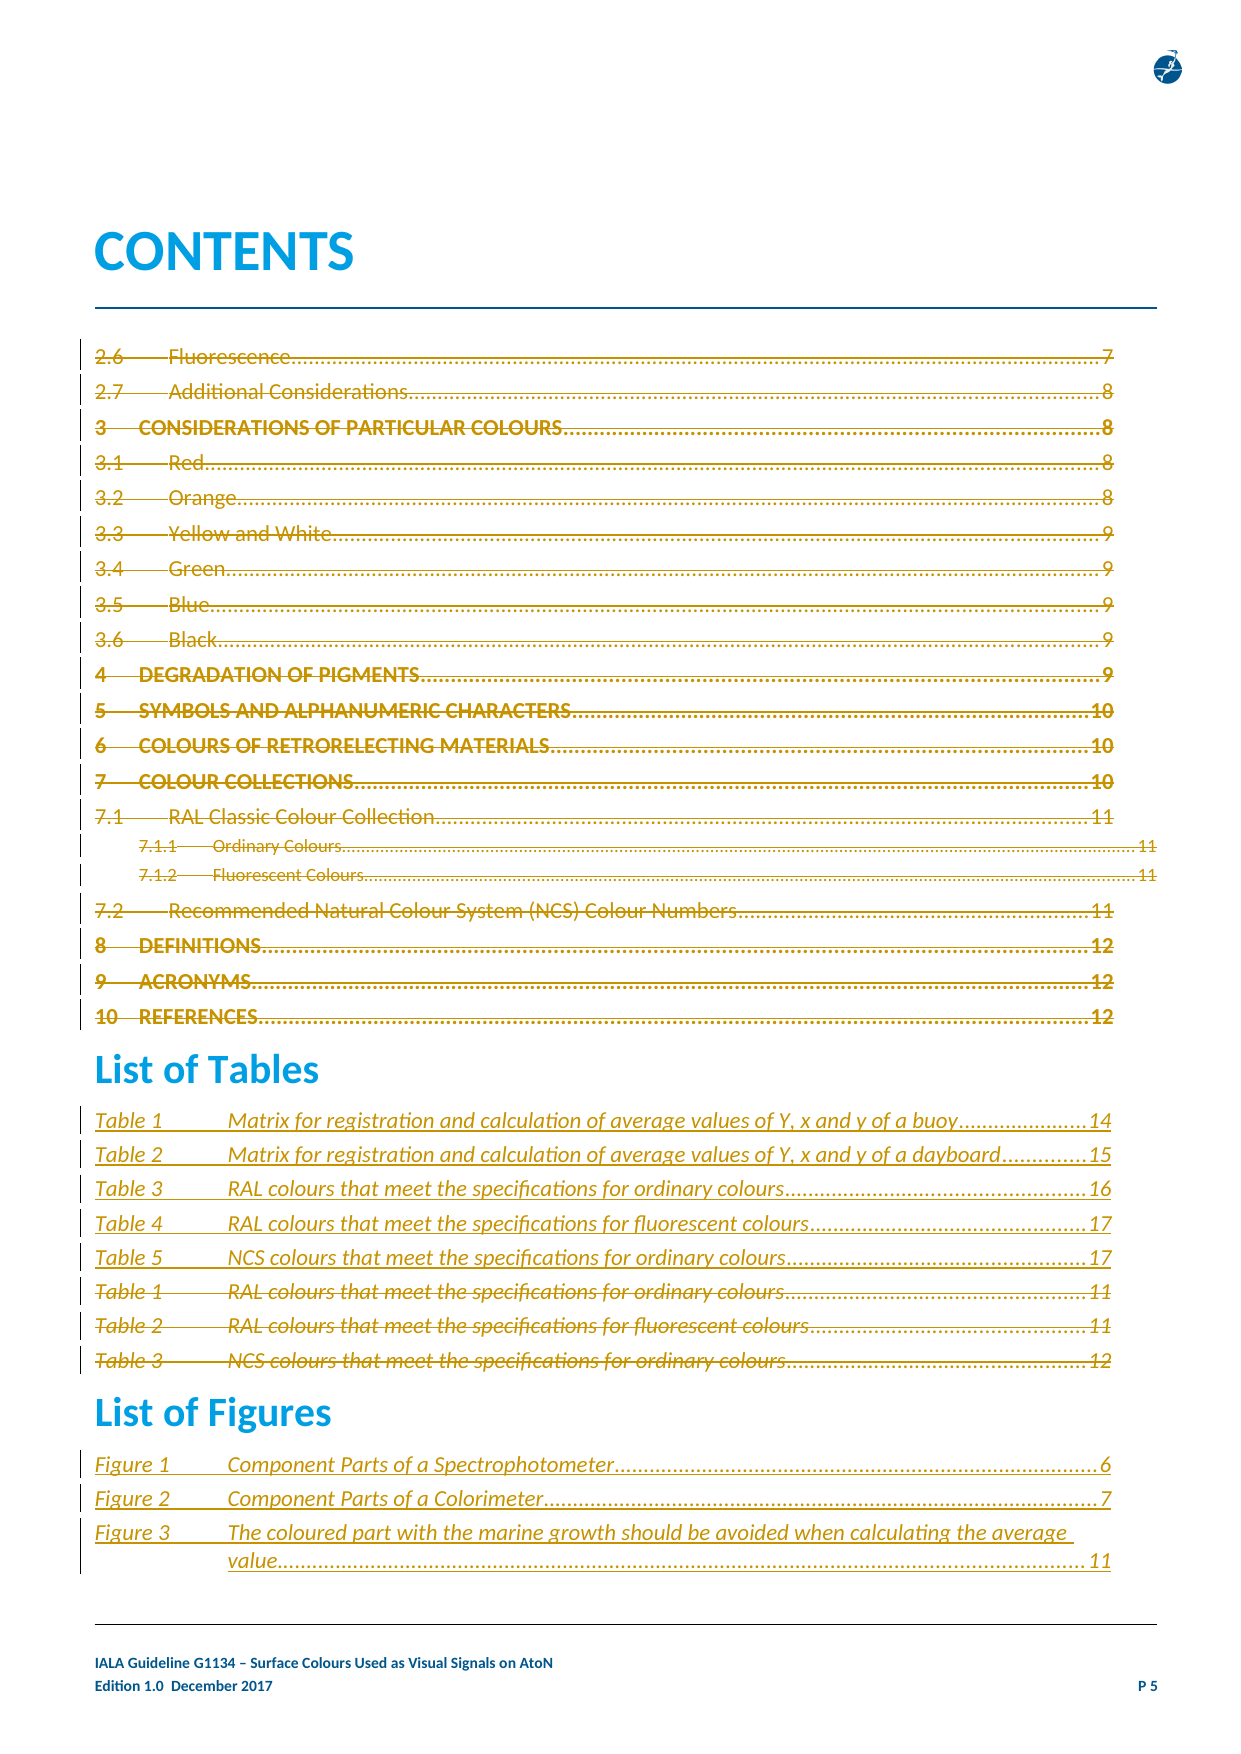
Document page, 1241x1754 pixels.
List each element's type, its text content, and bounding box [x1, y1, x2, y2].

list List of Figures [94, 1386, 1157, 1437]
picture [1122, 0, 1241, 119]
list List of Tables [94, 1043, 1157, 1093]
